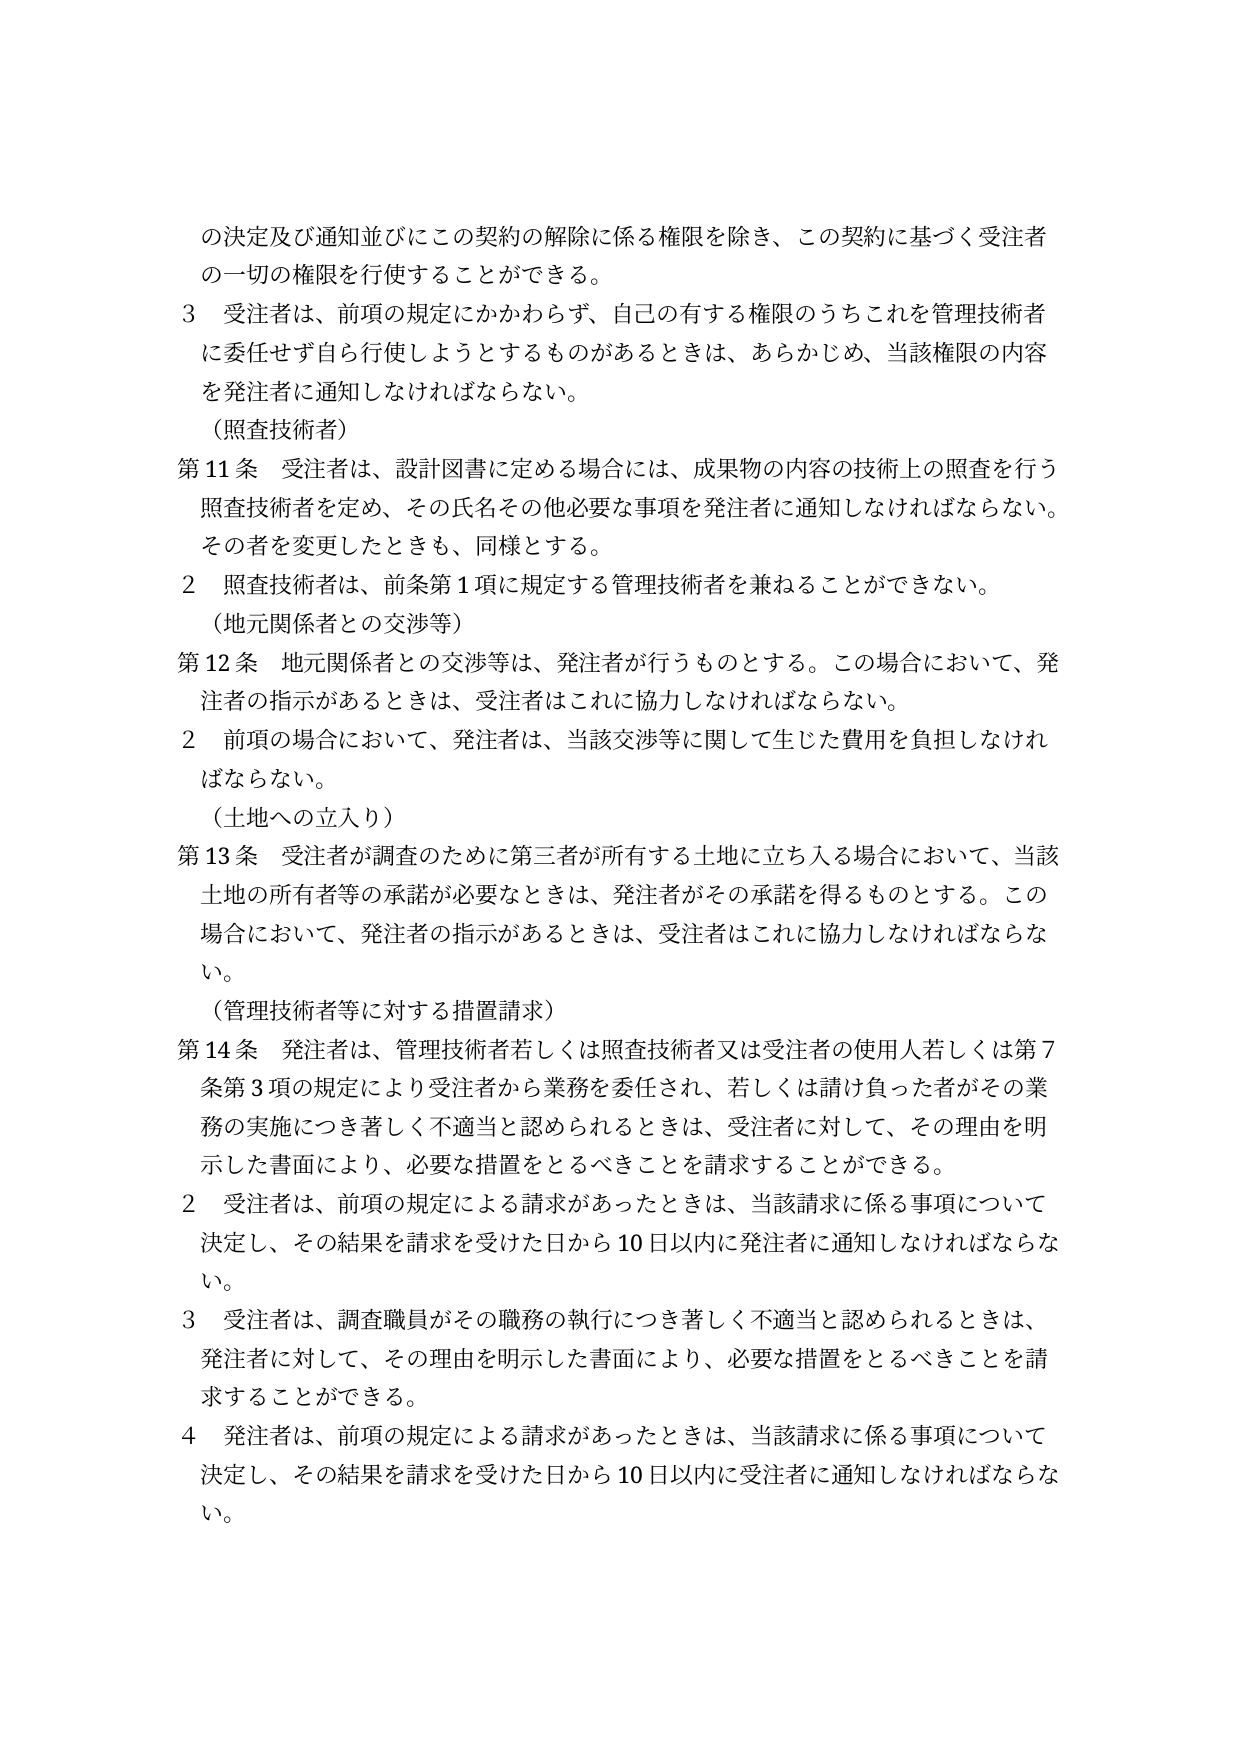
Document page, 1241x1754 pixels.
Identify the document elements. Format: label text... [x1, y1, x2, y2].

text ３ 受注者は、調査職員がその職務の執行につき著しく不適当と認められるときは、発注者に対して、その理由を明示した書面により、必要な措置をとるべきことを請求することができる。 [177, 1300, 1063, 1414]
text ４ 発注者は、前項の規定による請求があったときは、当該請求に係る事項について決定し、その結果を請求を受けた日から10日以内に受注者に通知しなければならない。 [177, 1416, 1063, 1531]
text （管理技術者等に対する措置請求） [177, 991, 1063, 1028]
text ２ 照査技術者は、前条第1項に規定する管理技術者を兼ねることができない。 [177, 565, 1063, 602]
text ２ 受注者は、前項の規定による請求があったときは、当該請求に係る事項について決定し、その結果を請求を受けた日から10日以内に発注者に通知しなければならない。 [177, 1184, 1063, 1299]
text ２ 前項の場合において、発注者は、当該交渉等に関して生じた費用を負担しなければならない。 [177, 720, 1063, 796]
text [177, 217, 1063, 293]
text 第12条 地元関係者との交渉等は、発注者が行うものとする。この場合において、発注者の指示があるときは、受注者はこれに協力しなければならない。 [177, 643, 1063, 719]
text （地元関係者との交渉等） [177, 604, 1063, 641]
text 第11条 受注者は、設計図書に定める場合には、成果物の内容の技術上の照査を行う照査技術者を定め、その氏名その他必要な事項を発注者に通知しなければならない。その者を変更したときも、同様とする。 [177, 449, 1063, 563]
text （土地への立入り） [177, 797, 1063, 835]
text 第14条 発注者は、管理技術者若しくは照査技術者又は受注者の使用人若しくは第７条第3項の規定により受注者から業務を委任され、若しくは請け負った者がその業務の実施につき著しく不適当と認められるときは、受注者に対して、その理由を明示した書面により、必要な措置をとるべきことを請求することができる。 [177, 1029, 1063, 1183]
text ３ 受注者は、前項の規定にかかわらず、自己の有する権限のうちこれを管理技術者に委任せず自ら行使しようとするものがあるときは、あらかじめ、当該権限の内容を発注者に通知しなければならない。 [177, 294, 1063, 409]
text 第13条 受注者が調査のために第三者が所有する土地に立ち入る場合において、当該土地の所有者等の承諾が必要なときは、発注者がその承諾を得るものとする。この場合において、発注者の指示があるときは、受注者はこれに協力しなければならない。 [177, 836, 1063, 989]
text （照査技術者） [177, 410, 1063, 448]
